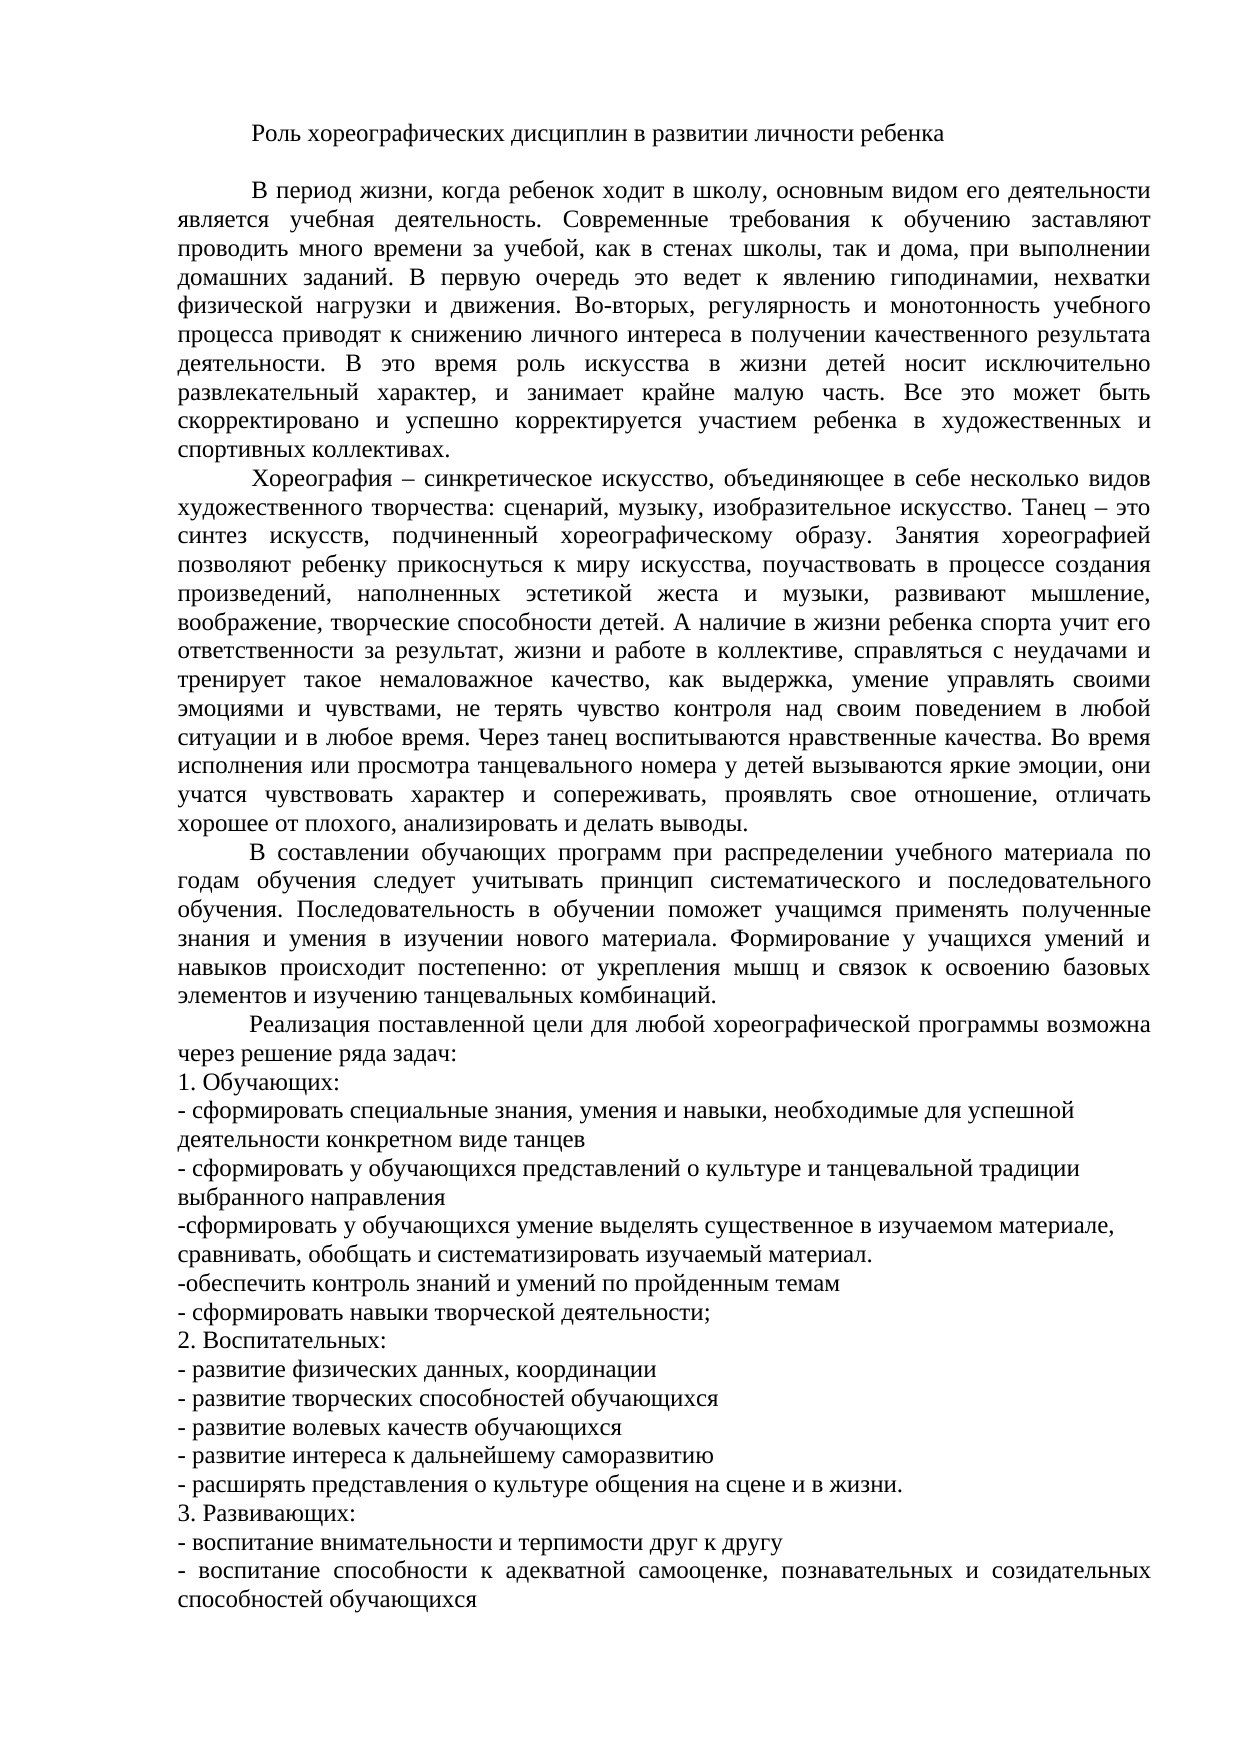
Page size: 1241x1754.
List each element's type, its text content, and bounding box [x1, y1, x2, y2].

text -сформировать у обучающихся умение выделять существенное в изучаемом материале, сравнивать, обобщать и систематизировать изучаемый материал. [177, 1211, 1152, 1268]
text - сформировать у обучающихся представлений о культуре и танцевальной традиции выбранного направления [177, 1153, 1152, 1211]
text Хореография – синкретическое искусство, объединяющее в себе несколько видов художественного творчества: сценарий, музыку, изобразительное искусство. Танец – это синтез искусств, подчиненный хореографическому образу. Занятия хореографией позволяют ребенку прикоснуться к миру искусства, поучаствовать в процессе создания произведений, наполненных эстетикой жеста и музыки, развивают мышление, воображение, творческие способности детей. А наличие в жизни ребенка спорта учит его ответственности за результат, жизни и работе в коллективе, справляться с неудачами и тренирует такое немаловажное качество, как выдержка, умение управлять своими эмоциями и чувствами, не терять чувство контроля над своим поведением в любой ситуации и в любое время. Через танец воспитываются нравственные качества. Во время исполнения или просмотра танцевального номера у детей вызываются яркие эмоции, они учатся чувствовать характер и сопереживать, проявлять свое отношение, отличать хорошее от плохого, анализировать и делать выводы. [177, 463, 1152, 837]
text - развитие интереса к дальнейшему саморазвитию [177, 1441, 1152, 1469]
text - воспитание способности к адекватной самооценке, познавательных и созидательных способностей обучающихся [177, 1556, 1152, 1613]
text В период жизни, когда ребенок ходит в школу, основным видом его деятельности является учебная деятельность. Современные требования к обучению заставляют проводить много времени за учебой, как в стенах школы, так и дома, при выполнении домашних заданий. В первую очередь это ведет к явлению гиподинамии, нехватки физической нагрузки и движения. Во-вторых, регулярность и монотонность учебного процесса приводят к снижению личного интереса в получении качественного результата деятельности. В это время роль искусства в жизни детей носит исключительно развлекательный характер, и занимает крайне малую часть. Все это может быть скорректировано и успешно корректируется участием ребенка в художественных и спортивных коллективах. [177, 176, 1152, 463]
text - расширять представления о культуре общения на сцене и в жизни. [177, 1469, 1152, 1498]
text 3. Развивающих: [177, 1498, 1152, 1527]
text - сформировать навыки творческой деятельности; [177, 1297, 1152, 1326]
text 1. Обучающих: [177, 1067, 1152, 1096]
text В составлении обучающих программ при распределении учебного материала по годам обучения следует учитывать принцип систематического и последовательного обучения. Последовательность в обучении поможет учащимся применять полученные знания и умения в изучении нового материала. Формирование у учащихся умений и навыков происходит постепенно: от укрепления мышц и связок к освоению базовых элементов и изучению танцевальных комбинаций. [177, 837, 1152, 1009]
text -обеспечить контроль знаний и умений по пройденным темам [177, 1268, 1152, 1297]
text - сформировать специальные знания, умения и навыки, необходимые для успешной деятельности конкретном виде танцев [177, 1096, 1152, 1153]
text - развитие волевых качеств обучающихся [177, 1412, 1152, 1441]
text - воспитание внимательности и терпимости друг к другу [177, 1527, 1152, 1556]
text - развитие творческих способностей обучающихся [177, 1383, 1152, 1412]
text - развитие физических данных, координации [177, 1354, 1152, 1383]
text Реализация поставленной цели для любой хореографической программы возможна через решение ряда задач: [177, 1009, 1152, 1067]
text Роль хореографических дисциплин в развитии личности ребенка [177, 118, 1152, 147]
text 2. Воспитательных: [177, 1326, 1152, 1354]
